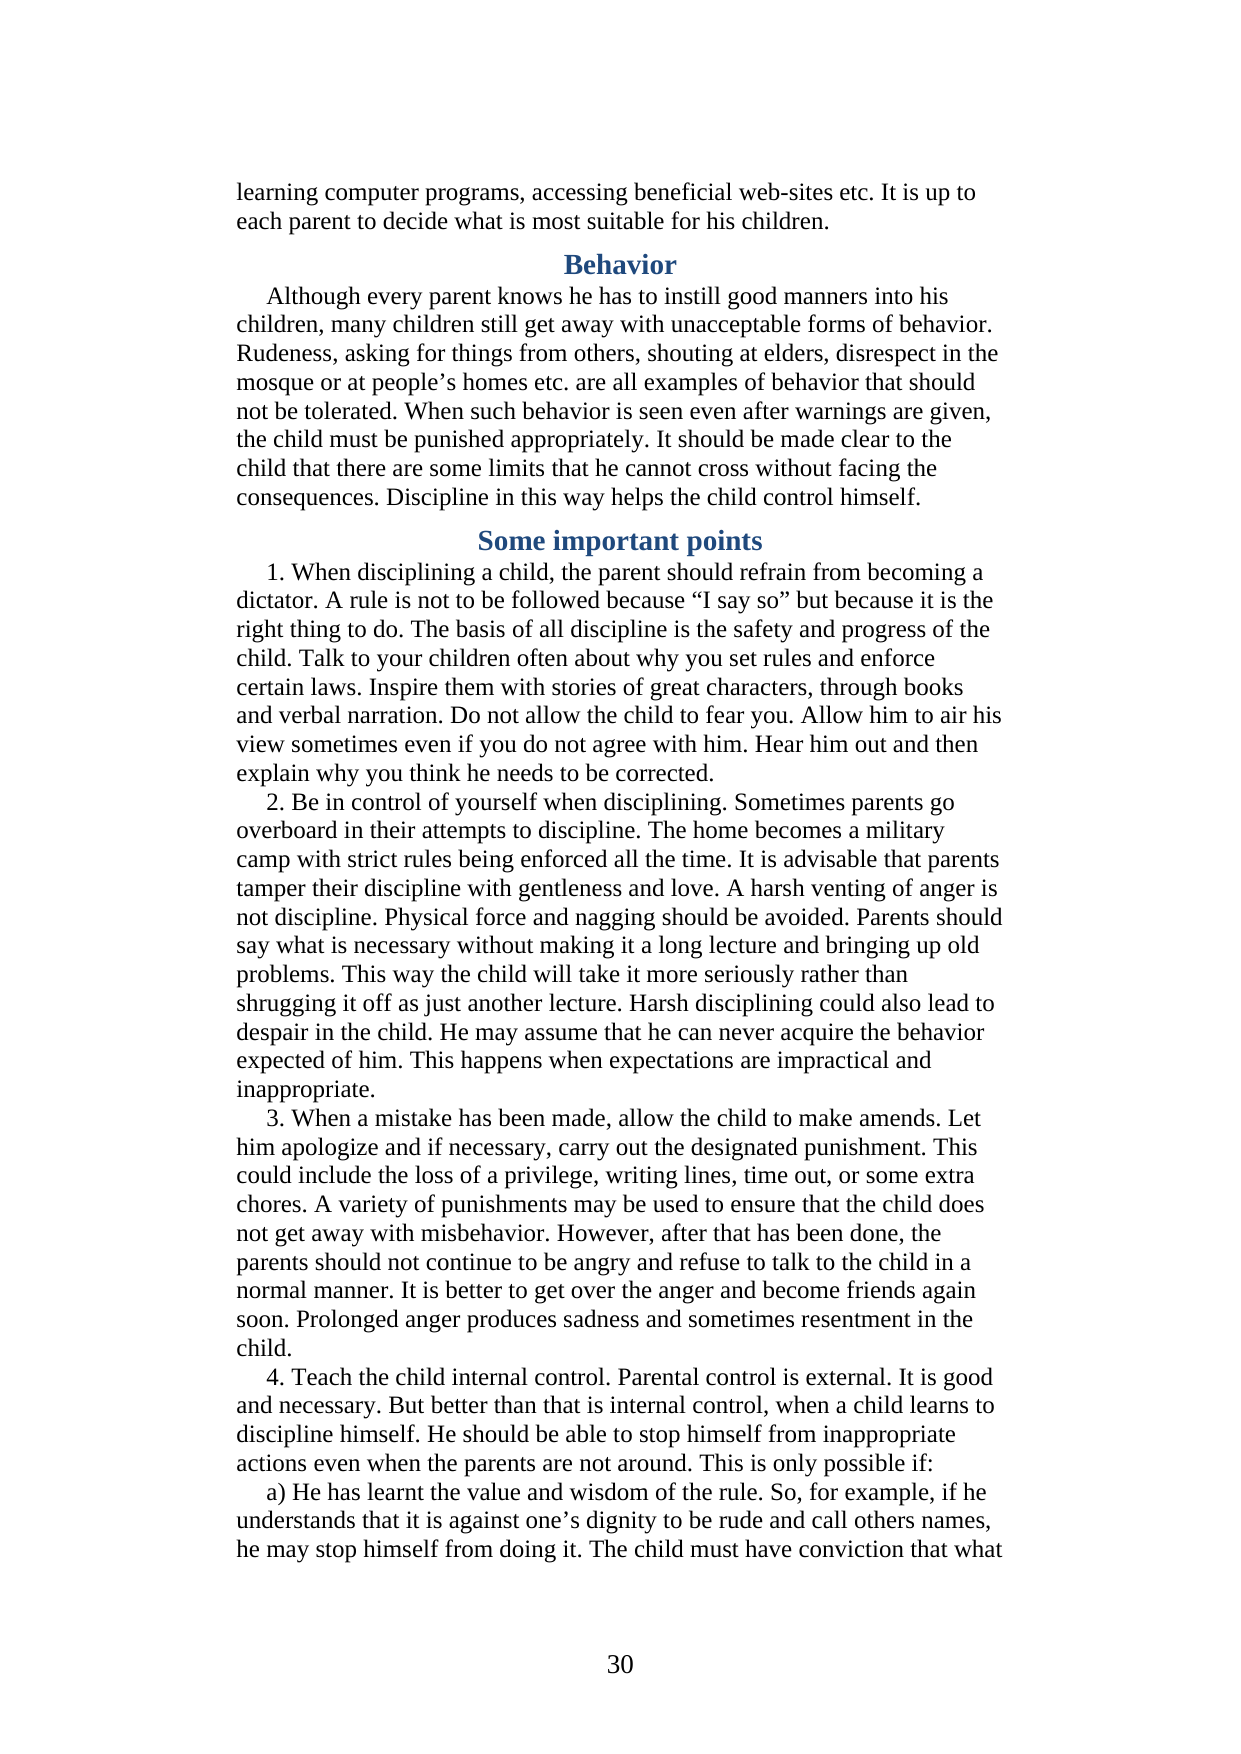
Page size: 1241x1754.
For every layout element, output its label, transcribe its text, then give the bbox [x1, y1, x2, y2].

text 1. When disciplining a child, the parent should refrain from becoming a dictator. A rule is not to be followed because “I say so” but because it is the right thing to do. The basis of all discipline is the safety and progress of the child. Talk to your children often about why you set rules and enforce certain laws. Inspire them with stories of great characters, through books and verbal narration. Do not allow the child to fear you. Allow him to air his view sometimes even if you do not agree with him. Hear him out and then explain why you think he needs to be corrected. [236, 557, 1004, 787]
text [236, 177, 1004, 235]
subtitle Some important points [236, 523, 1004, 557]
text 3. When a mistake has been made, allow the child to make amends. Let him apologize and if necessary, carry out the designated punishment. This could include the loss of a privilege, writing lines, time out, or some extra chores. A variety of punishments may be used to ensure that the child does not get away with misbehavior. However, after that has been done, the parents should not continue to be angry and refuse to talk to the child in a normal manner. It is better to get over the anger and become friends again soon. Prolonged anger produces sadness and sometimes resentment in the child. [236, 1103, 1004, 1362]
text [236, 1477, 1004, 1563]
text 2. Be in control of yourself when disciplining. Sometimes parents go overboard in their attempts to discipline. The home becomes a military camp with strict rules being enforced all the time. It is advisable that parents tamper their discipline with gentleness and love. A harsh venting of anger is not discipline. Physical force and nagging should be avoided. Parents should say what is necessary without making it a long lecture and bringing up old problems. This way the child will take it more seriously rather than shrugging it off as just another lecture. Harsh disciplining could also lead to despair in the child. He may assume that he can never acquire the behavior expected of him. This happens when expectations are impractical and inappropriate. [236, 787, 1004, 1103]
text Although every parent knows he has to instill good manners into his children, many children still get away with unacceptable forms of behavior. Rudeness, asking for things from others, shouting at elders, disrespect in the mosque or at people’s homes etc. are all examples of behavior that should not be tolerated. When such behavior is seen even after warnings are given, the child must be punished appropriately. It should be made clear to the child that there are some limits that he cannot cross without facing the consequences. Discipline in this way helps the child control himself. [236, 281, 1004, 511]
text 4. Teach the child internal control. Parental control is external. It is good and necessary. But better than that is internal control, when a child learns to discipline himself. He should be able to stop himself from inappropriate actions even when the parents are not around. This is only possible if: [236, 1362, 1004, 1477]
subtitle Behavior [236, 247, 1004, 281]
